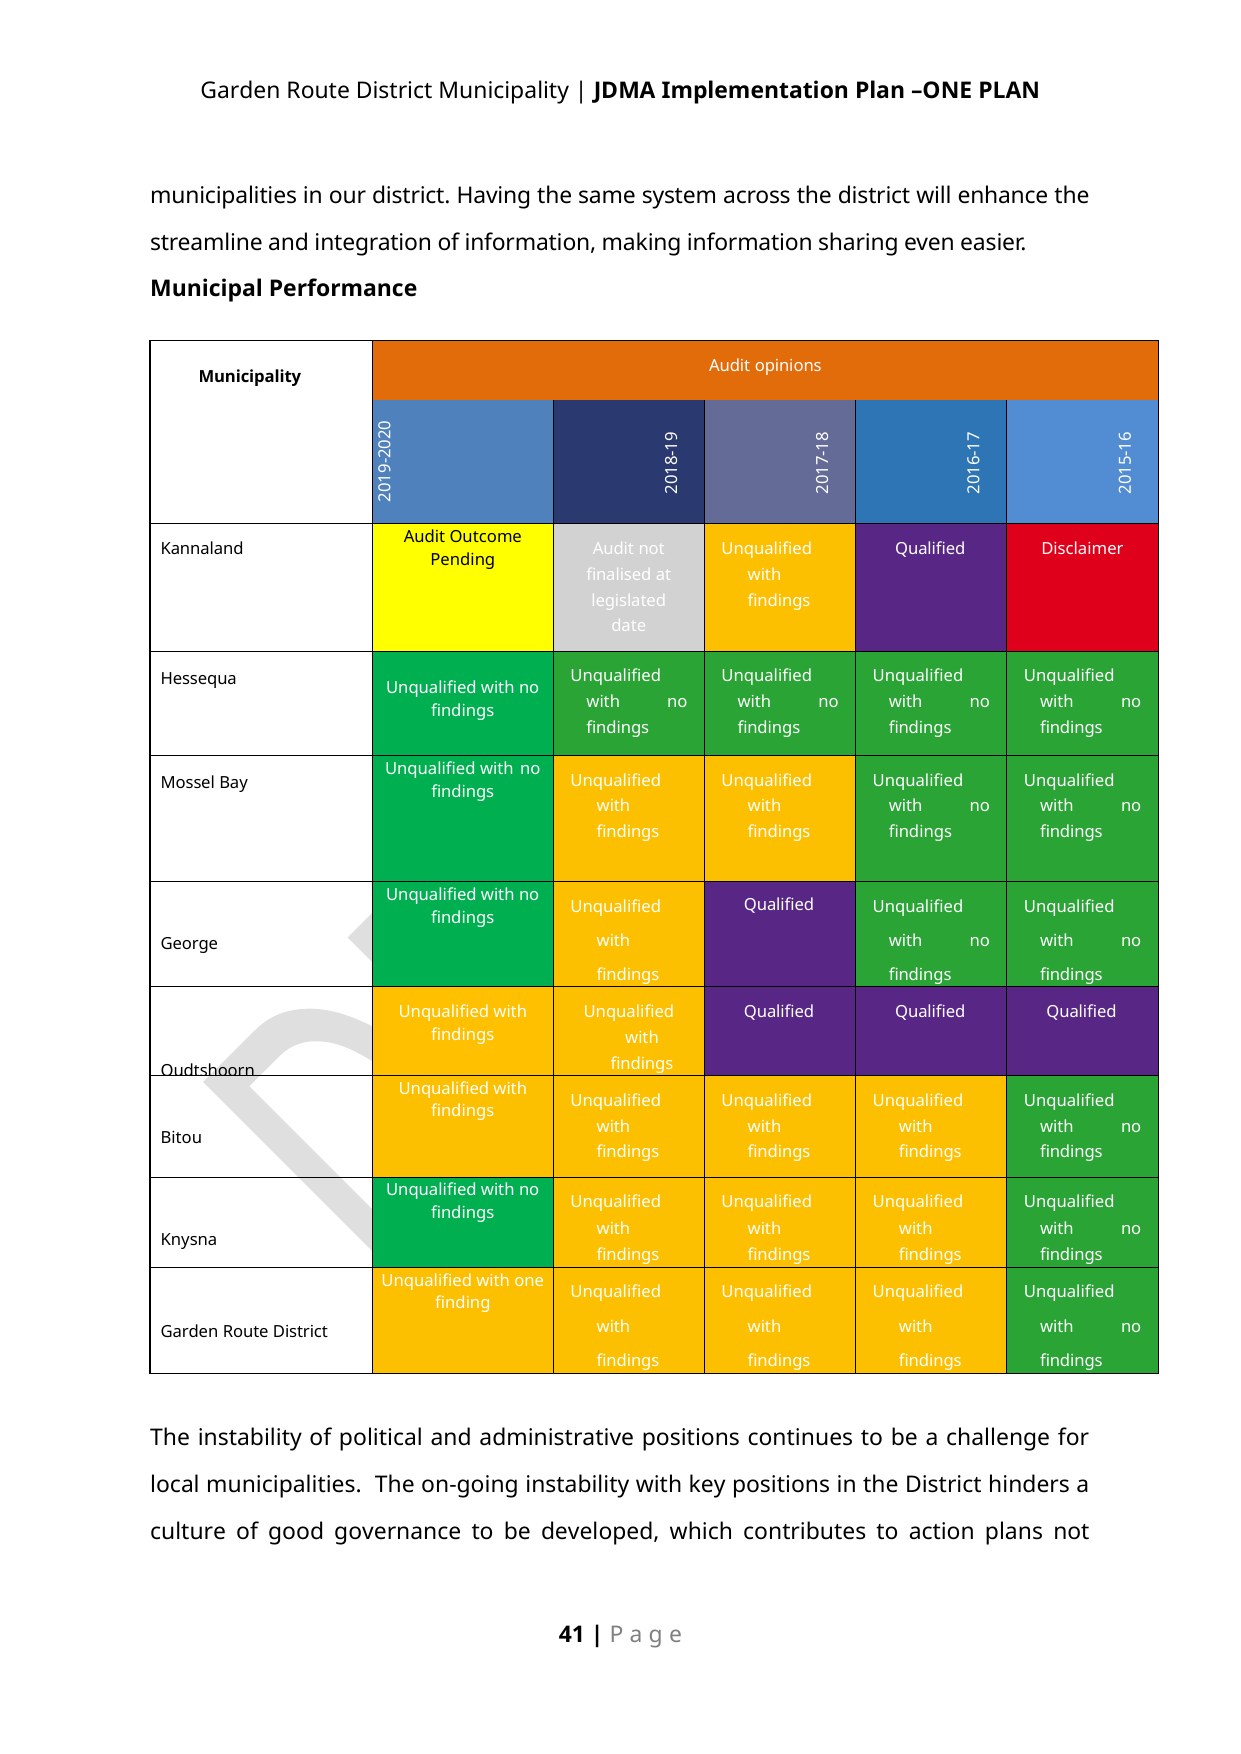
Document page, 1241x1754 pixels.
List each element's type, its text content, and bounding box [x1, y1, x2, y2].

table_cell Hessequa [151, 652, 372, 755]
table_cell Unqualified with no findings [705, 652, 855, 755]
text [150, 1421, 1090, 1546]
table_cell Unqualified with findings [373, 987, 553, 1075]
table_cell Unqualified with findings [554, 1076, 704, 1177]
table_cell Qualified [856, 987, 1006, 1075]
table_cell Unqualified with no findings [1007, 1268, 1158, 1373]
table_cell Audit not finalised at legislated date [554, 524, 704, 651]
table_cell Unqualified with findings [554, 1268, 704, 1373]
table_cell Unqualified with findings [705, 524, 855, 651]
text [150, 178, 1090, 257]
table_cell Unqualified with no findings [554, 652, 704, 755]
table_cell Knysna [151, 1178, 372, 1267]
table_cell Unqualified with no findings [1007, 882, 1158, 986]
table_cell Qualified [705, 882, 855, 986]
table_cell 2018-19 [554, 400, 704, 523]
table_cell Unqualified with findings [705, 756, 855, 881]
table_cell Unqualified with no findings [1007, 756, 1158, 881]
table_cell 2017-18 [705, 400, 855, 523]
table_cell George [151, 882, 372, 986]
table_cell Unqualified with no findings [1007, 1178, 1158, 1267]
table_cell Unqualified with no findings [856, 652, 1006, 755]
table_cell 2016-17 [856, 400, 1006, 523]
table_cell Unqualified with findings [705, 1076, 855, 1177]
table_cell 2019-2020 [373, 400, 553, 523]
table_cell [151, 400, 372, 523]
table_cell Unqualified with findings [856, 1178, 1006, 1267]
table_cell Disclaimer [1007, 524, 1158, 651]
text Municipal Performance [150, 272, 1090, 303]
table_cell 2015-16 [1007, 400, 1158, 523]
table_cell Unqualified with one finding [373, 1268, 553, 1373]
table_cell Unqualified with findings [856, 1076, 1006, 1177]
table_cell Unqualified with no findings [373, 1178, 553, 1267]
table_cell Garden Route District [151, 1268, 372, 1373]
table_cell Qualified [856, 524, 1006, 651]
table_cell Oudtshoorn [151, 987, 372, 1075]
table_cell Unqualified with findings [373, 1076, 553, 1177]
table_cell Kannaland [151, 524, 372, 651]
table_cell Qualified [705, 987, 855, 1075]
table_header Audit opinions [373, 341, 1158, 400]
table_header Municipality [151, 341, 372, 400]
table_cell Unqualified with findings [705, 1268, 855, 1373]
table_cell Unqualified with findings [856, 1268, 1006, 1373]
table_cell Audit Outcome Pending [373, 524, 553, 651]
table_cell Mossel Bay [151, 756, 372, 881]
table_cell Unqualified with findings [554, 882, 704, 986]
table_cell Unqualified with no findings [373, 882, 553, 986]
table_cell Unqualified with no findings [373, 756, 553, 881]
table_cell Unqualified with findings [705, 1178, 855, 1267]
table_cell Qualified [1007, 987, 1158, 1075]
table_cell Unqualified with findings [554, 1178, 704, 1267]
table_cell Unqualified with no findings [856, 756, 1006, 881]
table_cell Unqualified with no findings [1007, 652, 1158, 755]
table_cell Unqualified with no findings [373, 652, 553, 755]
table_cell Unqualified with no findings [1007, 1076, 1158, 1177]
table_cell Unqualified with findings [554, 987, 704, 1075]
table_cell Unqualified with no findings [856, 882, 1006, 986]
table_cell Bitou [151, 1076, 372, 1177]
table_cell Unqualified with findings [554, 756, 704, 881]
